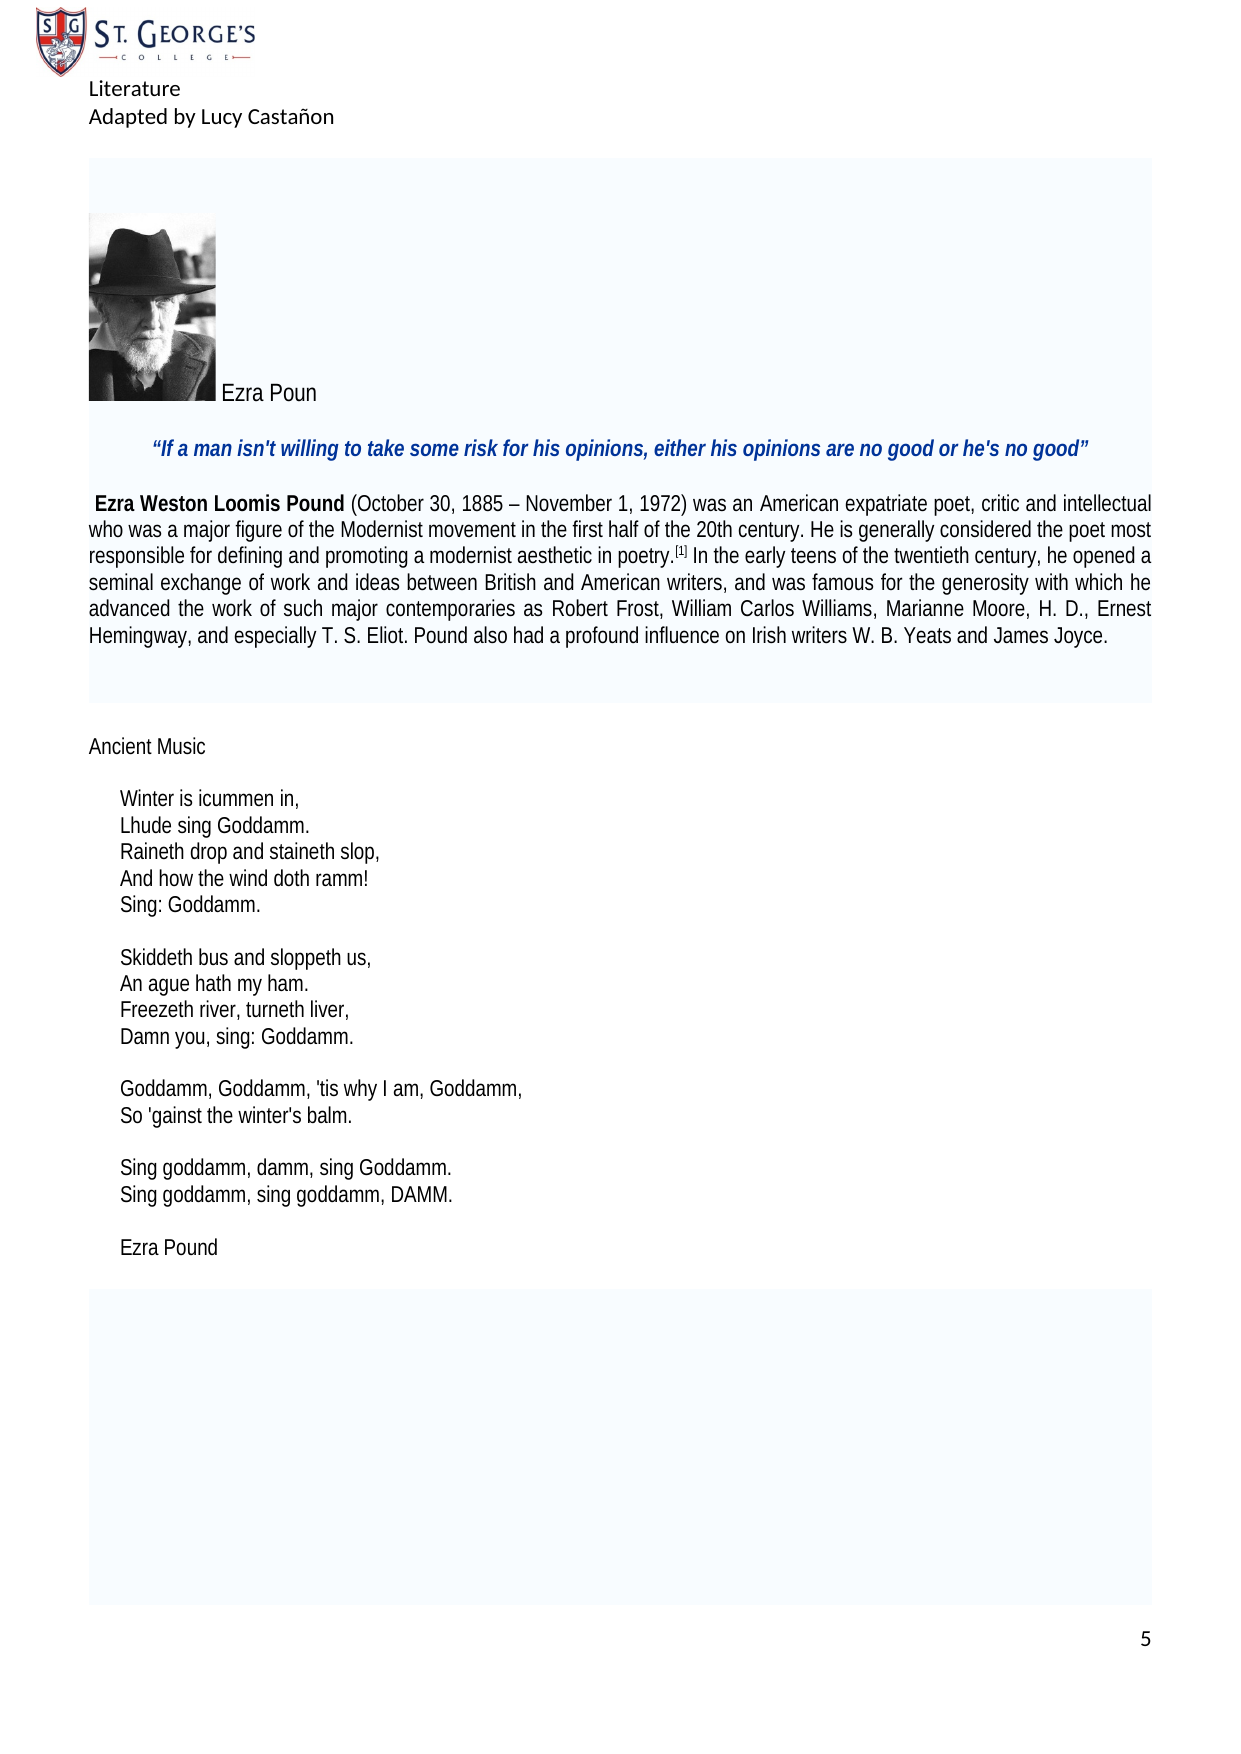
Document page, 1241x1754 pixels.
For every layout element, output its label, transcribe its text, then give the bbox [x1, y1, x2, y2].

picture [88, 213, 216, 401]
text “If a man isn't willing to take some risk for his opinions, either his opinions are no good or he's no good” [89, 435, 1152, 461]
text Ezra Poun [89, 213, 1152, 406]
table_header [89, 733, 1152, 785]
table_cell [89, 785, 1152, 1260]
picture [36, 7, 255, 77]
text Ezra Weston Loomis Pound (October 30, 1885 – November 1, 1972) was an American expatriate poet, critic and intellectual who was a major figure of the Modernist movement in the first half of the 20th century. He is generally considered the poet most responsible for defining and promoting a modernist aesthetic in poetry.[1] In the early teens of the twentieth century, he opened a seminal exchange of work and ideas between British and American writers, and was famous for the generosity with which he advanced the work of such major contemporaries as Robert Frost, William Carlos Williams, Marianne Moore, H. D., Ernest Hemingway, and especially T. S. Eliot. Pound also had a profound influence on Irish writers W. B. Yeats and James Joyce. [89, 490, 1152, 648]
